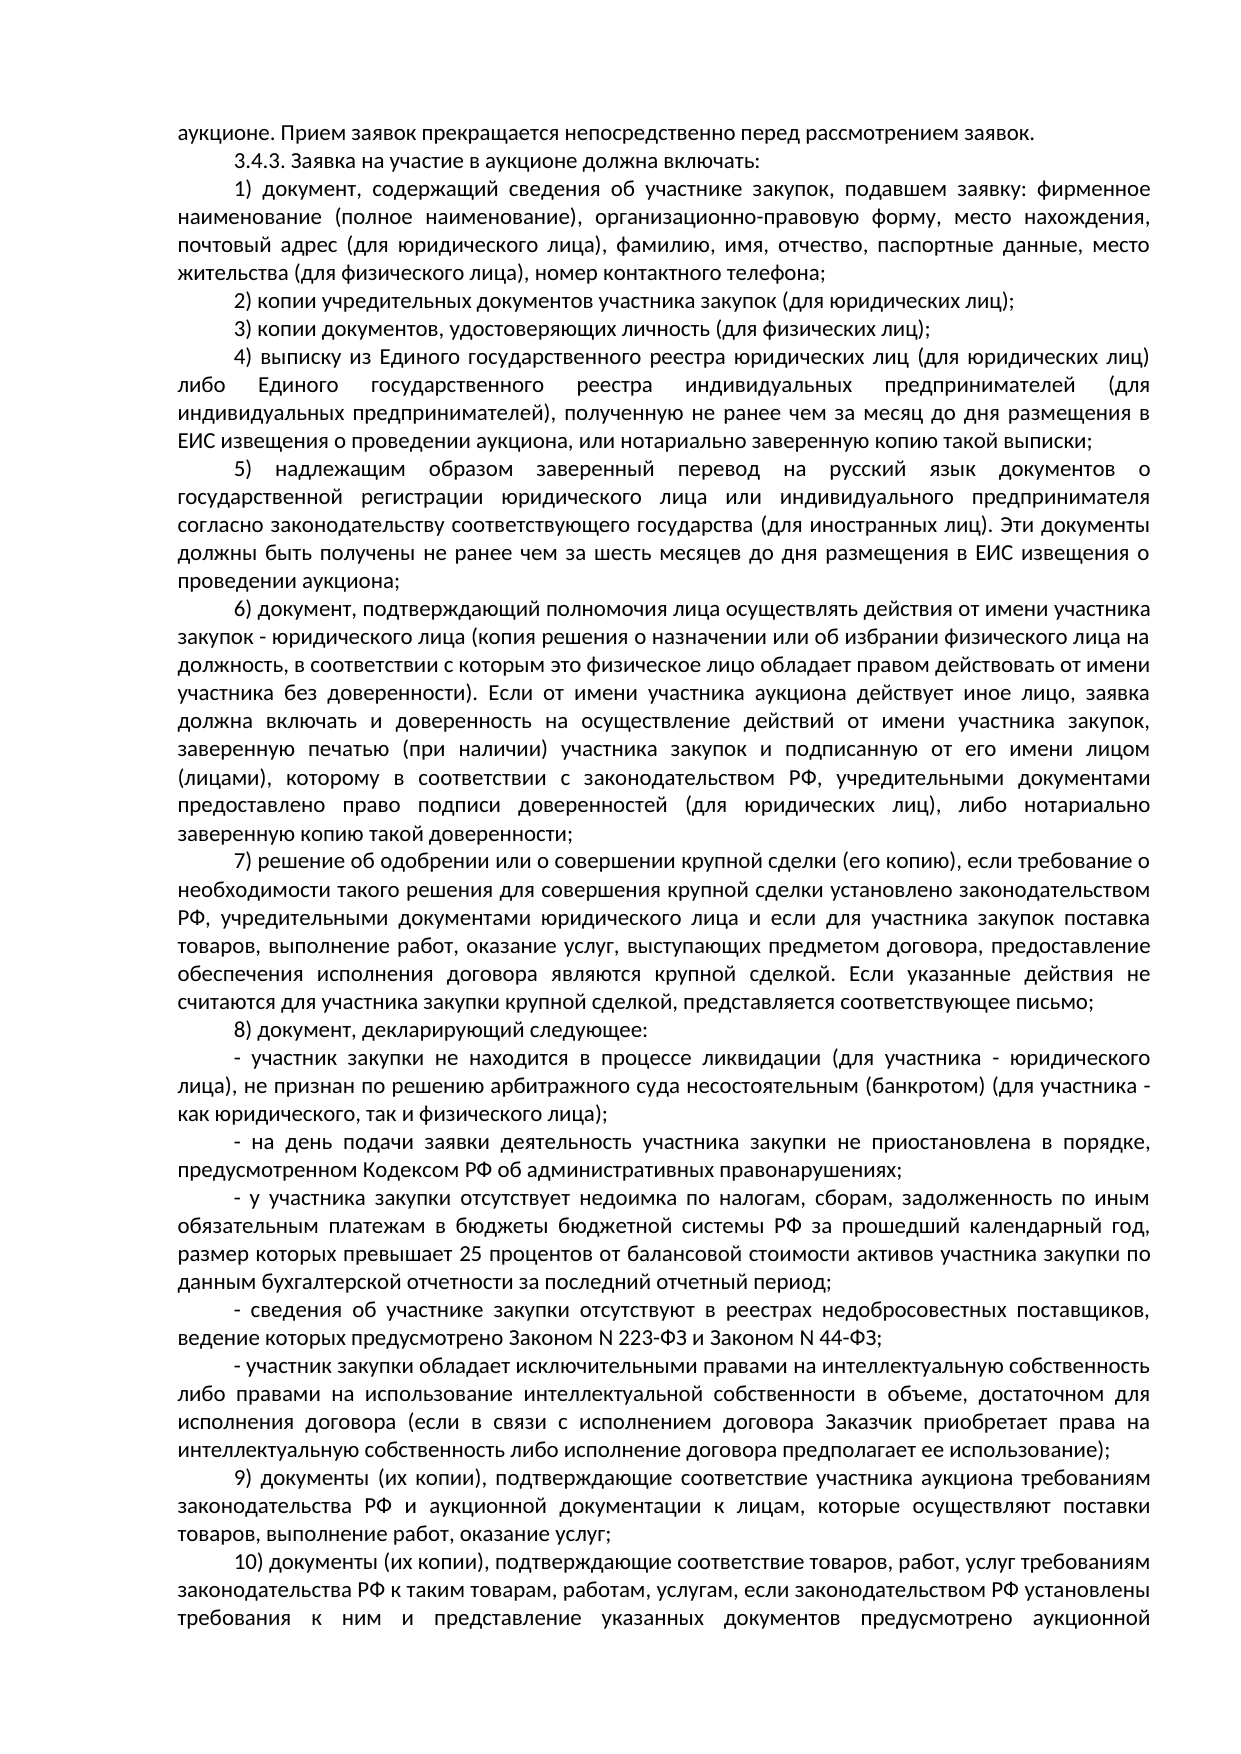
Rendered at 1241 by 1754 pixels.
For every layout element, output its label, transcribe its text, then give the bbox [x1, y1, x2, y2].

text 1) документ, содержащий сведения об участнике закупок, подавшем заявку: фирменное наименование (полное наименование), организационно-правовую форму, место нахождения, почтовый адрес (для юридического лица), фамилию, имя, отчество, паспортные данные, место жительства (для физического лица), номер контактного телефона; [177, 174, 1152, 286]
text - участник закупки обладает исключительными правами на интеллектуальную собственность либо правами на использование интеллектуальной собственности в объеме, достаточном для исполнения договора (если в связи с исполнением договора Заказчик приобретает права на интеллектуальную собственность либо исполнение договора предполагает ее использование); [177, 1351, 1152, 1463]
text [177, 118, 1152, 146]
text 7) решение об одобрении или о совершении крупной сделки (его копию), если требование о необходимости такого решения для совершения крупной сделки установлено законодательством РФ, учредительными документами юридического лица и если для участника закупок поставка товаров, выполнение работ, оказание услуг, выступающих предметом договора, предоставление обеспечения исполнения договора являются крупной сделкой. Если указанные действия не считаются для участника закупки крупной сделкой, представляется соответствующее письмо; [177, 847, 1152, 1015]
text 8) документ, декларирующий следующее: [177, 1015, 1152, 1043]
text 9) документы (их копии), подтверждающие соответствие участника аукциона требованиям законодательства РФ и аукционной документации к лицам, которые осуществляют поставки товаров, выполнение работ, оказание услуг; [177, 1463, 1152, 1547]
text 2) копии учредительных документов участника закупок (для юридических лиц); [177, 286, 1152, 314]
text - сведения об участнике закупки отсутствуют в реестрах недобросовестных поставщиков, ведение которых предусмотрено Законом N 223-ФЗ и Законом N 44-ФЗ; [177, 1295, 1152, 1351]
text 3.4.3. Заявка на участие в аукционе должна включать: [177, 146, 1152, 174]
text - участник закупки не находится в процессе ликвидации (для участника - юридического лица), не признан по решению арбитражного суда несостоятельным (банкротом) (для участника - как юридического, так и физического лица); [177, 1043, 1152, 1127]
text - на день подачи заявки деятельность участника закупки не приостановлена в порядке, предусмотренном Кодексом РФ об административных правонарушениях; [177, 1127, 1152, 1183]
text 5) надлежащим образом заверенный перевод на русский язык документов о государственной регистрации юридического лица или индивидуального предпринимателя согласно законодательству соответствующего государства (для иностранных лиц). Эти документы должны быть получены не ранее чем за шесть месяцев до дня размещения в ЕИС извещения о проведении аукциона; [177, 454, 1152, 594]
text - у участника закупки отсутствует недоимка по налогам, сборам, задолженность по иным обязательным платежам в бюджеты бюджетной системы РФ за прошедший календарный год, размер которых превышает 25 процентов от балансовой стоимости активов участника закупки по данным бухгалтерской отчетности за последний отчетный период; [177, 1183, 1152, 1295]
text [177, 1547, 1152, 1631]
text 3) копии документов, удостоверяющих личность (для физических лиц); [177, 314, 1152, 342]
text 6) документ, подтверждающий полномочия лица осуществлять действия от имени участника закупок - юридического лица (копия решения о назначении или об избрании физического лица на должность, в соответствии с которым это физическое лицо обладает правом действовать от имени участника без доверенности). Если от имени участника аукциона действует иное лицо, заявка должна включать и доверенность на осуществление действий от имени участника закупок, заверенную печатью (при наличии) участника закупок и подписанную от его имени лицом (лицами), которому в соответствии с законодательством РФ, учредительными документами предоставлено право подписи доверенностей (для юридических лиц), либо нотариально заверенную копию такой доверенности; [177, 594, 1152, 847]
text 4) выписку из Единого государственного реестра юридических лиц (для юридических лиц) либо Единого государственного реестра индивидуальных предпринимателей (для индивидуальных предпринимателей), полученную не ранее чем за месяц до дня размещения в ЕИС извещения о проведении аукциона, или нотариально заверенную копию такой выписки; [177, 342, 1152, 454]
